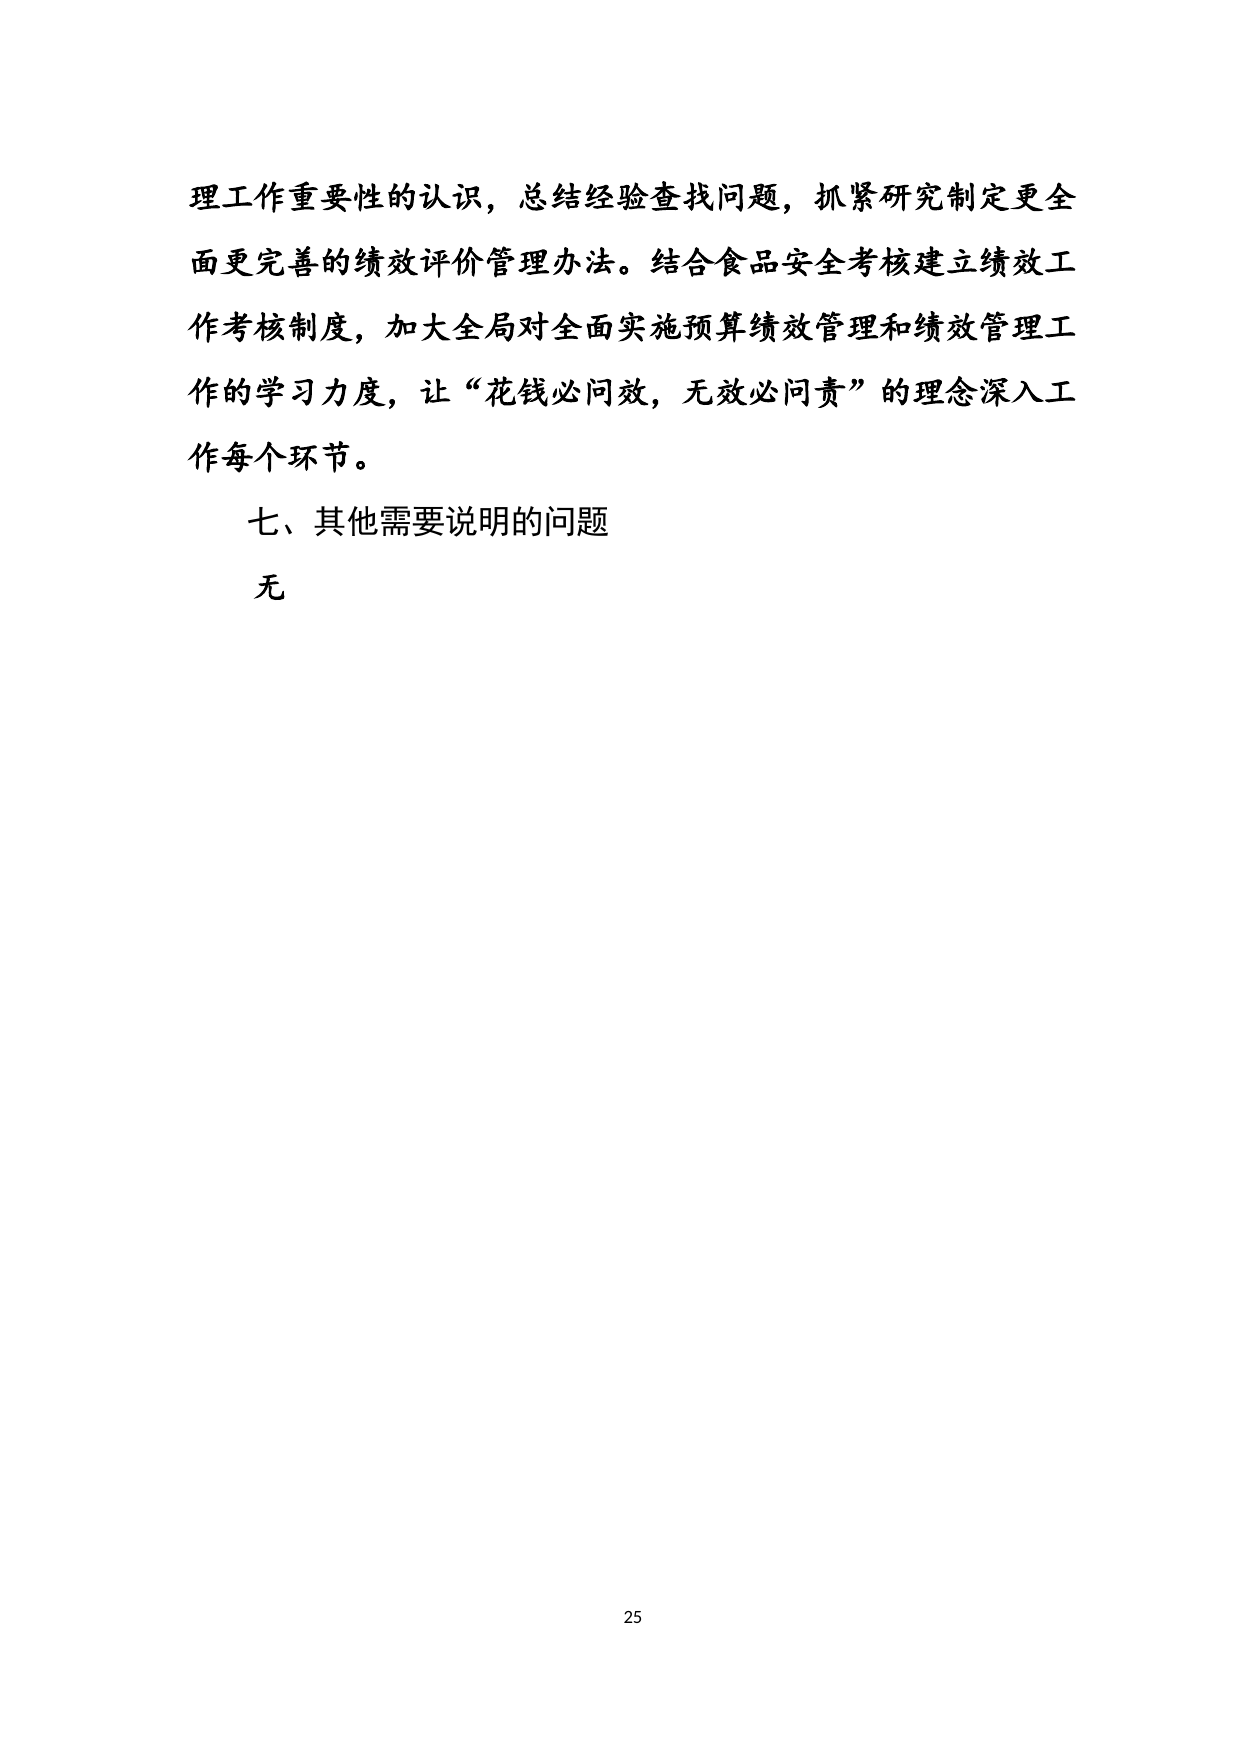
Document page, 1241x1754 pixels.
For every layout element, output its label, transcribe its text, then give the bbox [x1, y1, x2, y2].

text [187, 162, 1078, 487]
text 七、其他需要说明的问题 [187, 487, 1078, 552]
text 无 [187, 552, 1078, 617]
